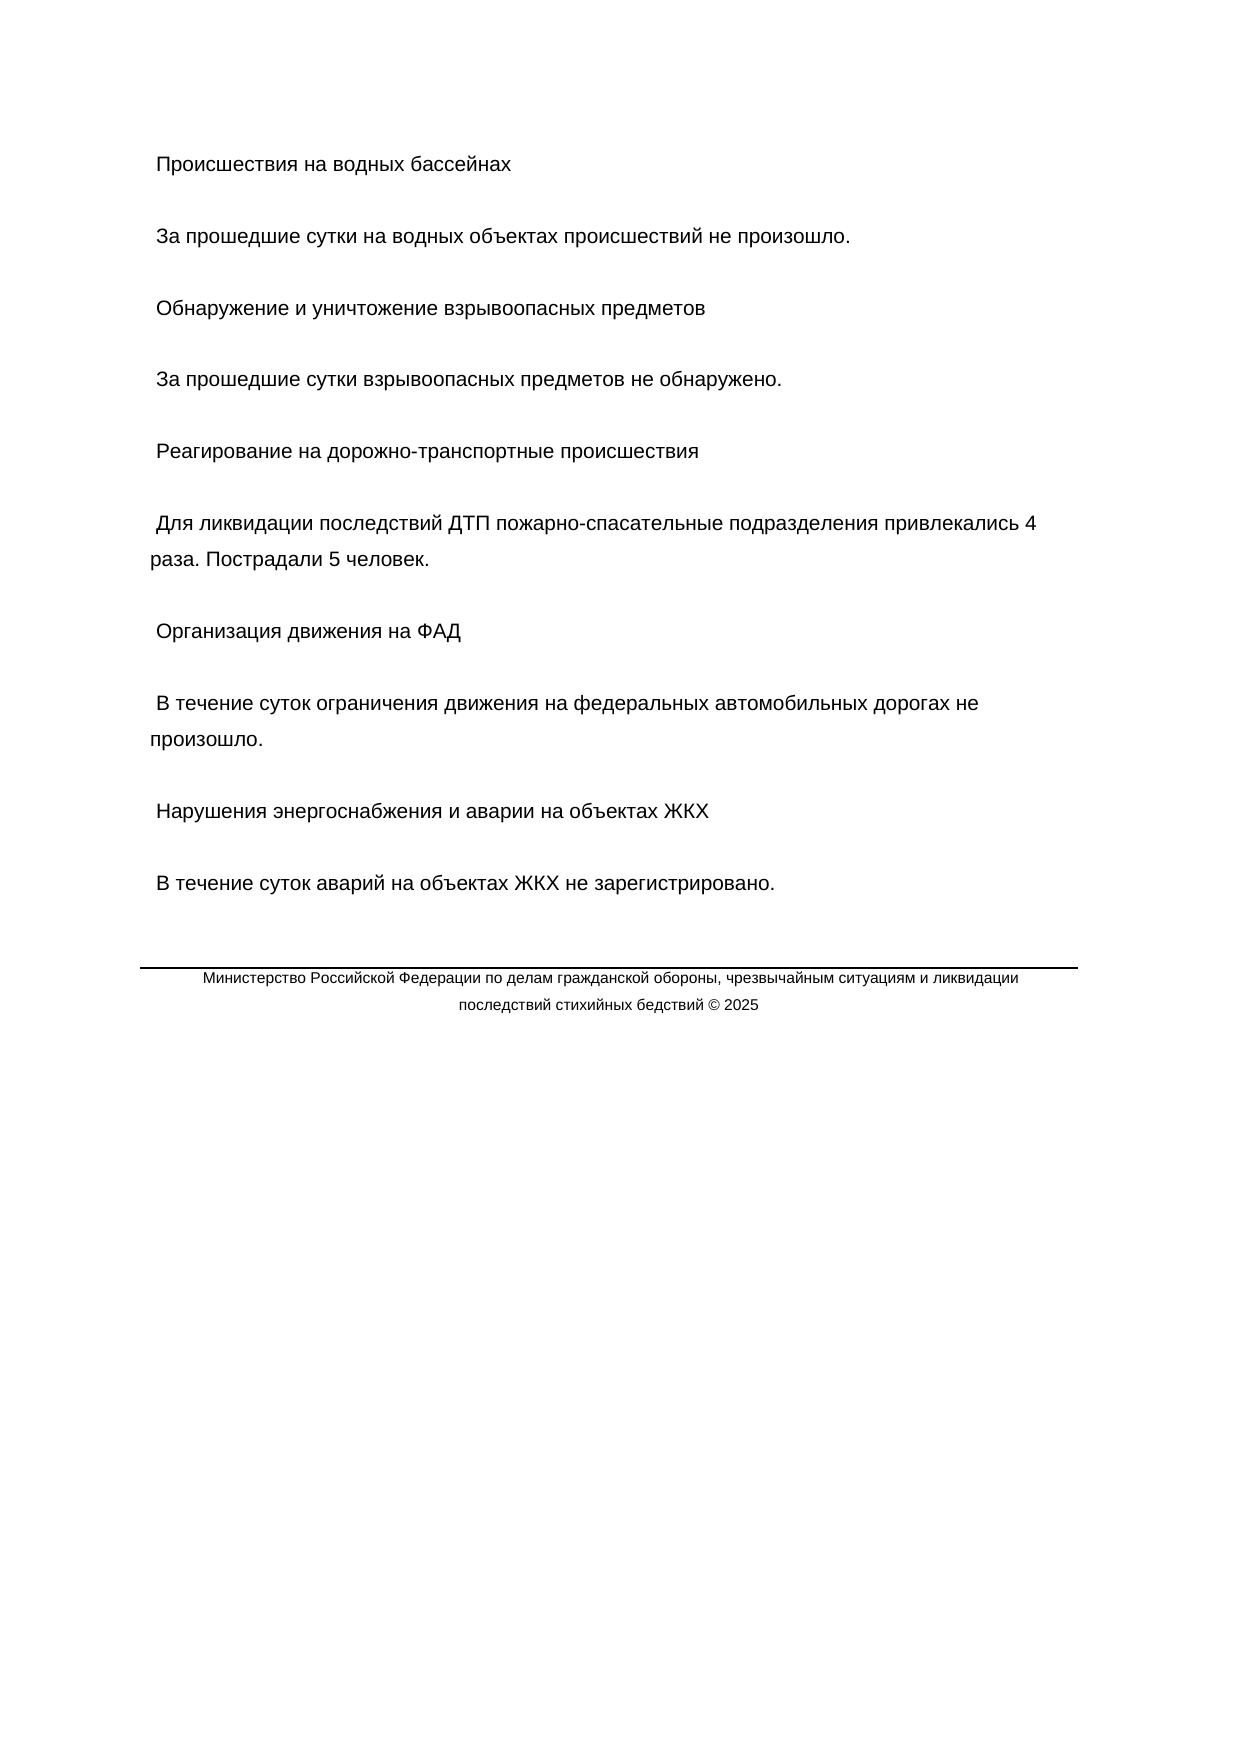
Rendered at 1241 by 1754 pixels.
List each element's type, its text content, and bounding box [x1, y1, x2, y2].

table_cell Министерство Российской Федерации по делам гражданской обороны, чрезвычайным ситуациям и ликвидации последствий стихийных бедствий © 2025 [140, 969, 1078, 1051]
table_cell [140, 150, 1078, 967]
